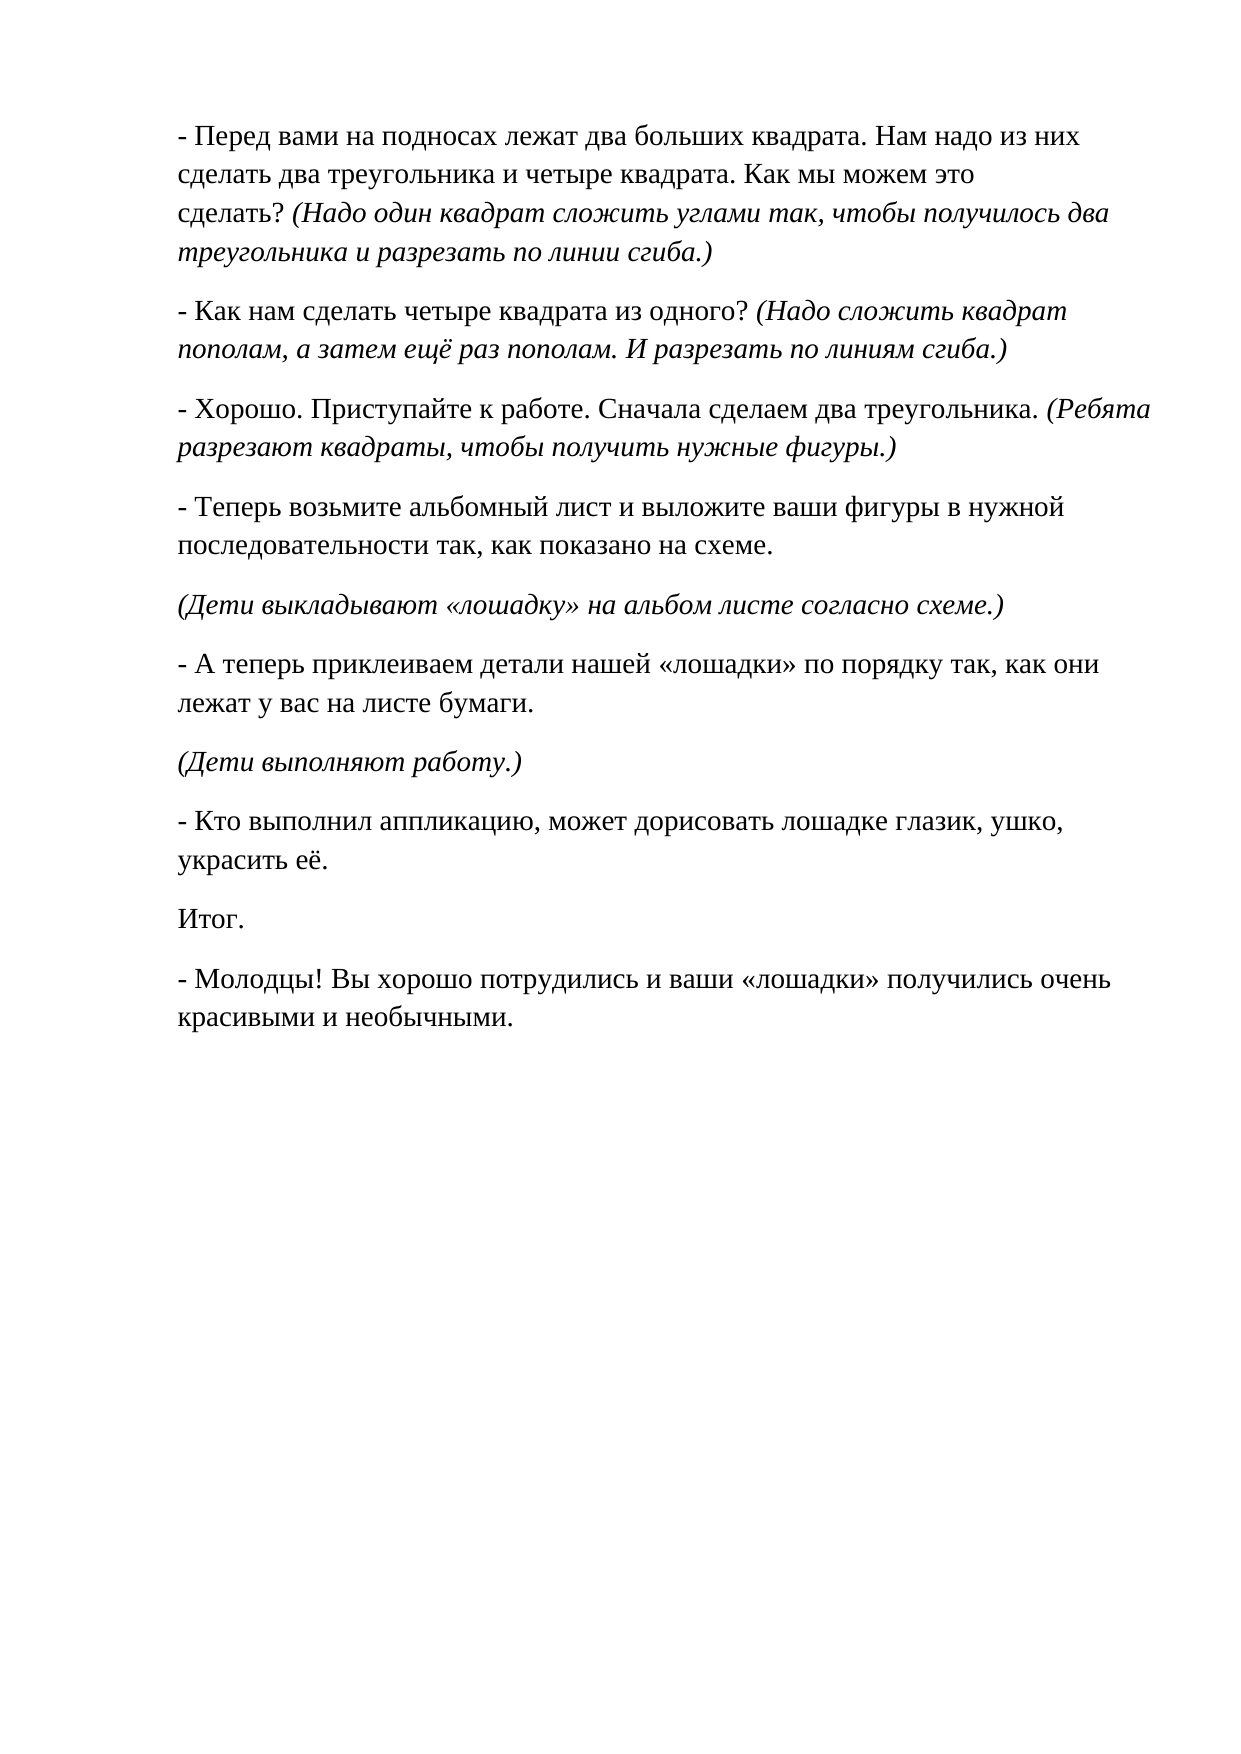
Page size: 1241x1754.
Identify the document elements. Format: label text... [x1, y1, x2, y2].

text - А теперь приклеиваем детали нашей «лошадки» по порядку так, как они лежат у вас на листе бумаги. [177, 646, 1152, 718]
text - Как нам сделать четыре квадрата из одного? (Надо сложить квадрат пополам, а затем ещё раз пополам. И разрезать по линиям сгиба.) [177, 293, 1152, 365]
text (Дети выкладывают «лошадку» на альбом листе согласно схеме.) [177, 587, 1152, 620]
text - Перед вами на подносах лежат два больших квадрата. Нам надо из них сделать два треугольника и четыре квадрата. Как мы можем это сделать? (Надо один квадрат сложить углами так, чтобы получилось два треугольника и разрезать по линии сгиба.) [177, 118, 1152, 267]
text - Молодцы! Вы хорошо потрудились и ваши «лошадки» получились очень красивыми и необычными. [177, 961, 1152, 1033]
text Итог. [177, 901, 1152, 935]
text - Хорошо. Приступайте к работе. Сначала сделаем два треугольника. (Ребята разрезают квадраты, чтобы получить нужные фигуры.) [177, 391, 1152, 463]
text - Теперь возьмите альбомный лист и выложите ваши фигуры в нужной последовательности так, как показано на схеме. [177, 489, 1152, 561]
text - Кто выполнил аппликацию, может дорисовать лошадке глазик, ушко, украсить её. [177, 803, 1152, 876]
text (Дети выполняют работу.) [177, 744, 1152, 778]
